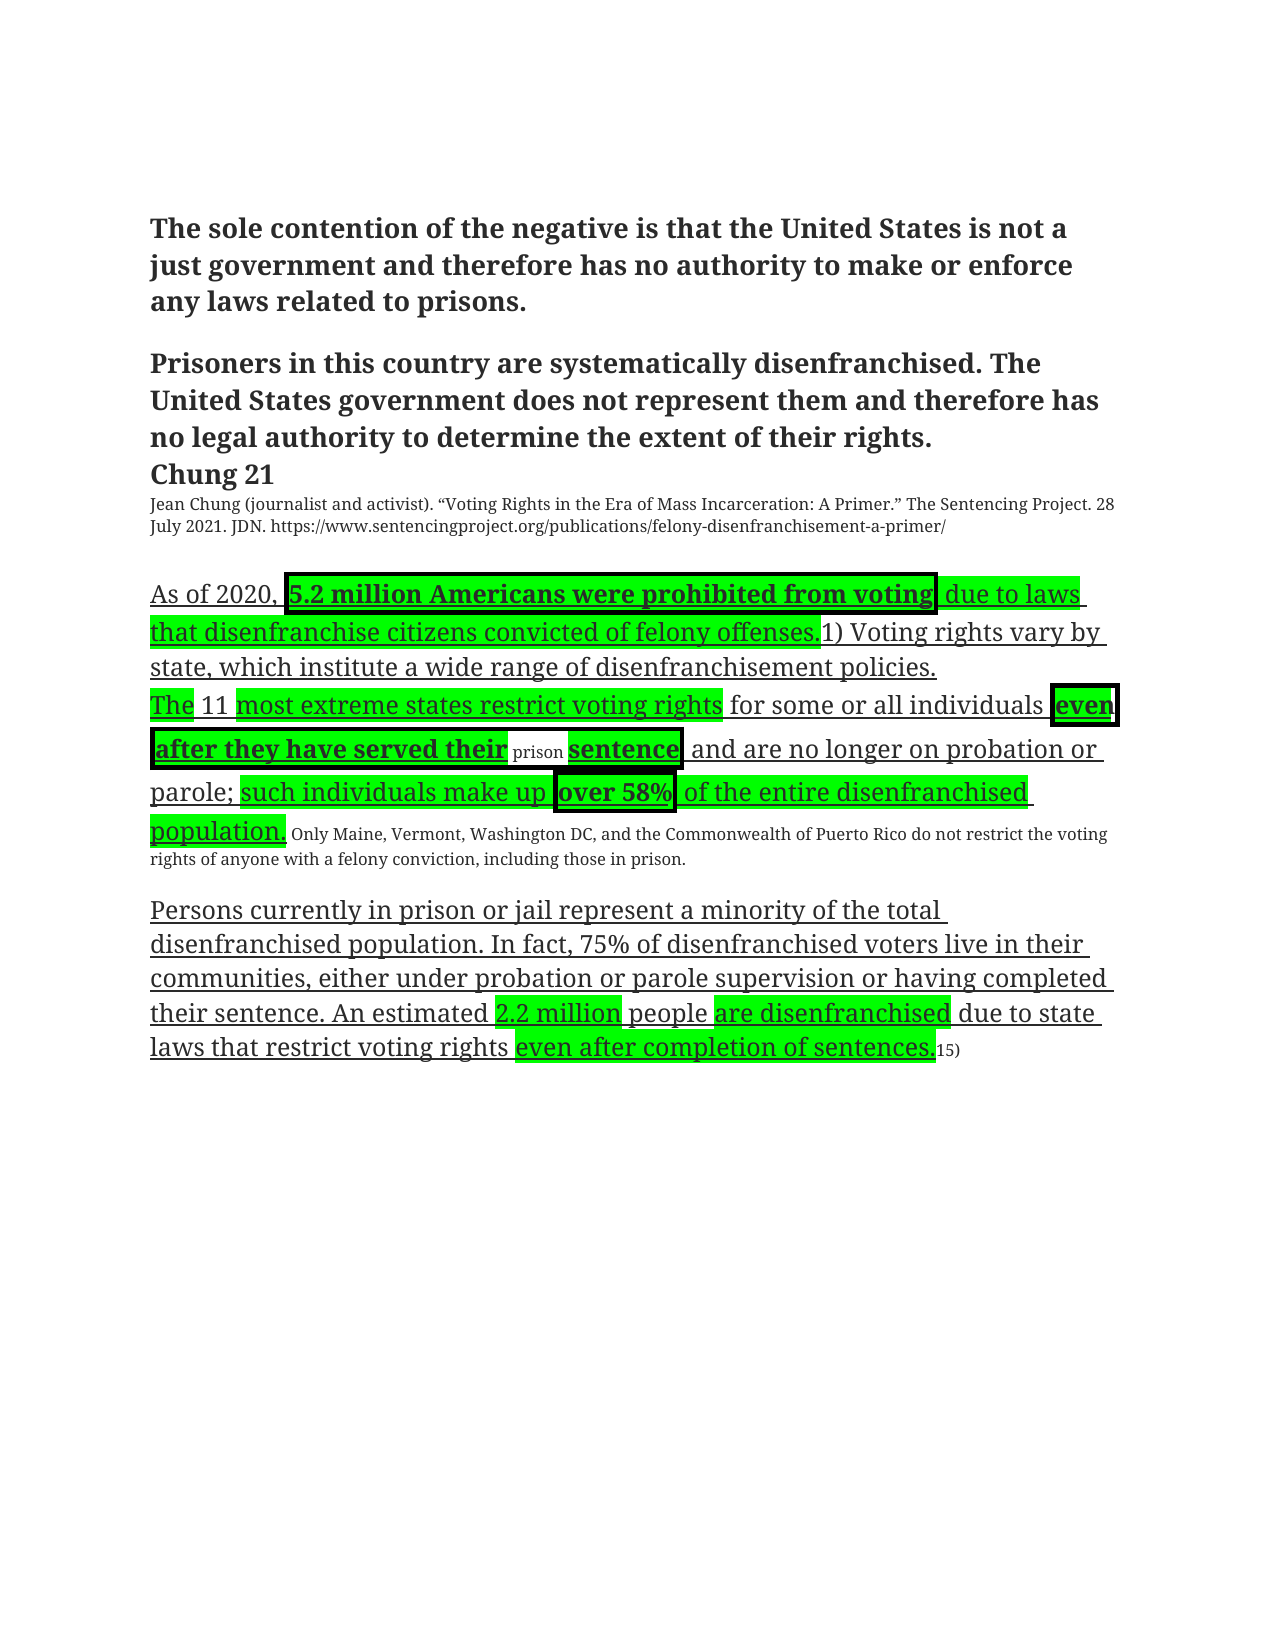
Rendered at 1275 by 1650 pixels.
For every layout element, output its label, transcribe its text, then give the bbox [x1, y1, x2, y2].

text Chung 21 [150, 455, 1125, 492]
subtitle The sole contention of the negative is that the United States is not a just government and therefore has no authority to make or enforce any laws related to prisons. [150, 209, 1125, 320]
text The 11 most extreme states restrict voting rights for some or all individuals even after they have served their prison sentence and are no longer on probation or parole; such individuals make up over 58% of the entire disenfranchised population. Only Maine, Vermont, Washington DC, and the Commonwealth of Puerto Rico do not restrict the voting rights of anyone with a felony conviction, including those in prison. [150, 683, 1125, 870]
text Persons currently in prison or jail represent a minority of the total disenfranchised population. In fact, 75% of disenfranchised voters live in their communities, either under probation or parole supervision or having completed their sentence. An estimated 2.2 million people are disenfranchised due to state laws that restrict voting rights even after completion of sentences.15) [150, 893, 1125, 1063]
subtitle Prisoners in this country are systematically disenfranchised. The United States government does not represent them and therefore has no legal authority to determine the extent of their rights. [150, 345, 1125, 455]
text As of 2020, 5.2 million Americans were prohibited from voting due to laws that disenfranchise citizens convicted of felony offenses.1) Voting rights vary by state, which institute a wide range of disenfranchisement policies. [150, 572, 1125, 683]
text Jean Chung (journalist and activist). “Voting Rights in the Era of Mass Incarceration: A Primer.” The Sentencing Project. 28 July 2021. JDN. https://www.sentencingproject.org/publications/felony-disenfranchisement-a-primer/ [150, 492, 1125, 538]
